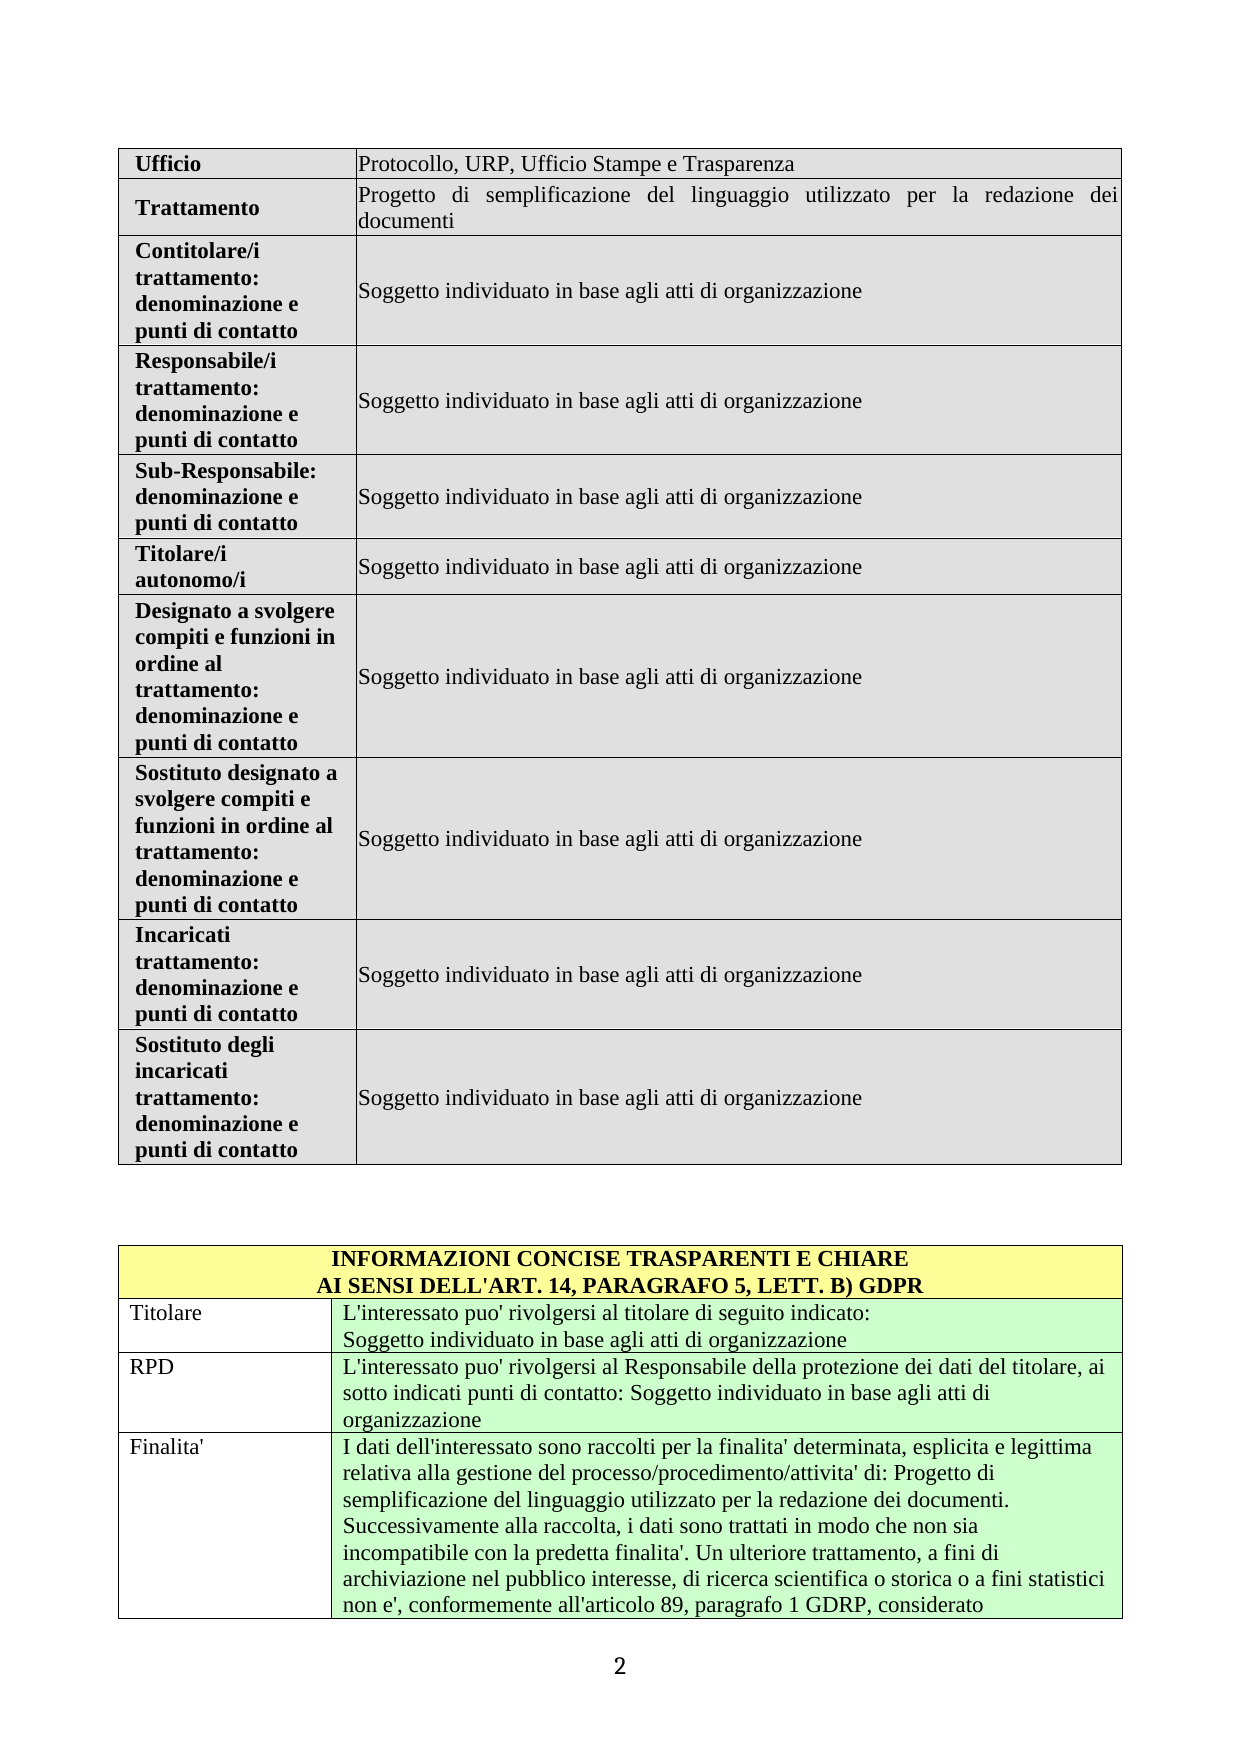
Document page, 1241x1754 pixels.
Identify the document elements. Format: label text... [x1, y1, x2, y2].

table_cell Progetto di semplificazione del linguaggio utilizzato per la redazione dei documenti [357, 179, 1121, 235]
table_cell Soggetto individuato in base agli atti di organizzazione [357, 236, 1121, 344]
table_cell Finalita' [119, 1433, 331, 1618]
table_cell Incaricati trattamento: denominazione e punti di contatto [119, 920, 356, 1028]
table_cell Designato a svolgere compiti e funzioni in ordine al trattamento: denominazione e punti di contatto [119, 595, 356, 757]
table_cell Sostituto degli incaricati trattamento: denominazione e punti di contatto [119, 1030, 356, 1164]
table_cell Contitolare/i trattamento: denominazione e punti di contatto [119, 236, 356, 344]
table_cell Soggetto individuato in base agli atti di organizzazione [357, 455, 1121, 537]
table_cell Soggetto individuato in base agli atti di organizzazione [357, 758, 1121, 919]
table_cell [332, 1433, 1122, 1618]
table_cell Titolare/i autonomo/i [119, 539, 356, 594]
table_cell Trattamento [119, 179, 356, 235]
table_cell RPD [119, 1353, 331, 1432]
table_cell Titolare [119, 1299, 331, 1352]
table_cell Soggetto individuato in base agli atti di organizzazione [357, 920, 1121, 1028]
table_cell Soggetto individuato in base agli atti di organizzazione [357, 595, 1121, 757]
table_cell Sub-Responsabile: denominazione e punti di contatto [119, 455, 356, 537]
table_cell Ufficio [119, 149, 356, 178]
table_cell Sostituto designato a svolgere compiti e funzioni in ordine al trattamento: denominazione e punti di contatto [119, 758, 356, 919]
table_header INFORMAZIONI CONCISE TRASPARENTI E CHIARE AI SENSI DELL'ART. 14, PARAGRAFO 5, LETT. B) GDPR [119, 1246, 1122, 1298]
table_cell L'interessato puo' rivolgersi al Responsabile della protezione dei dati del titolare, ai sotto indicati punti di contatto: Soggetto individuato in base agli atti di organizzazione [332, 1353, 1122, 1432]
table_cell Soggetto individuato in base agli atti di organizzazione [357, 1030, 1121, 1164]
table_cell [357, 149, 1121, 178]
table_cell Soggetto individuato in base agli atti di organizzazione [357, 539, 1121, 594]
table_cell Responsabile/i trattamento: denominazione e punti di contatto [119, 346, 356, 454]
table_cell L'interessato puo' rivolgersi al titolare di seguito indicato: Soggetto individuato in base agli atti di organizzazione [332, 1299, 1122, 1352]
table_cell Soggetto individuato in base agli atti di organizzazione [357, 346, 1121, 454]
